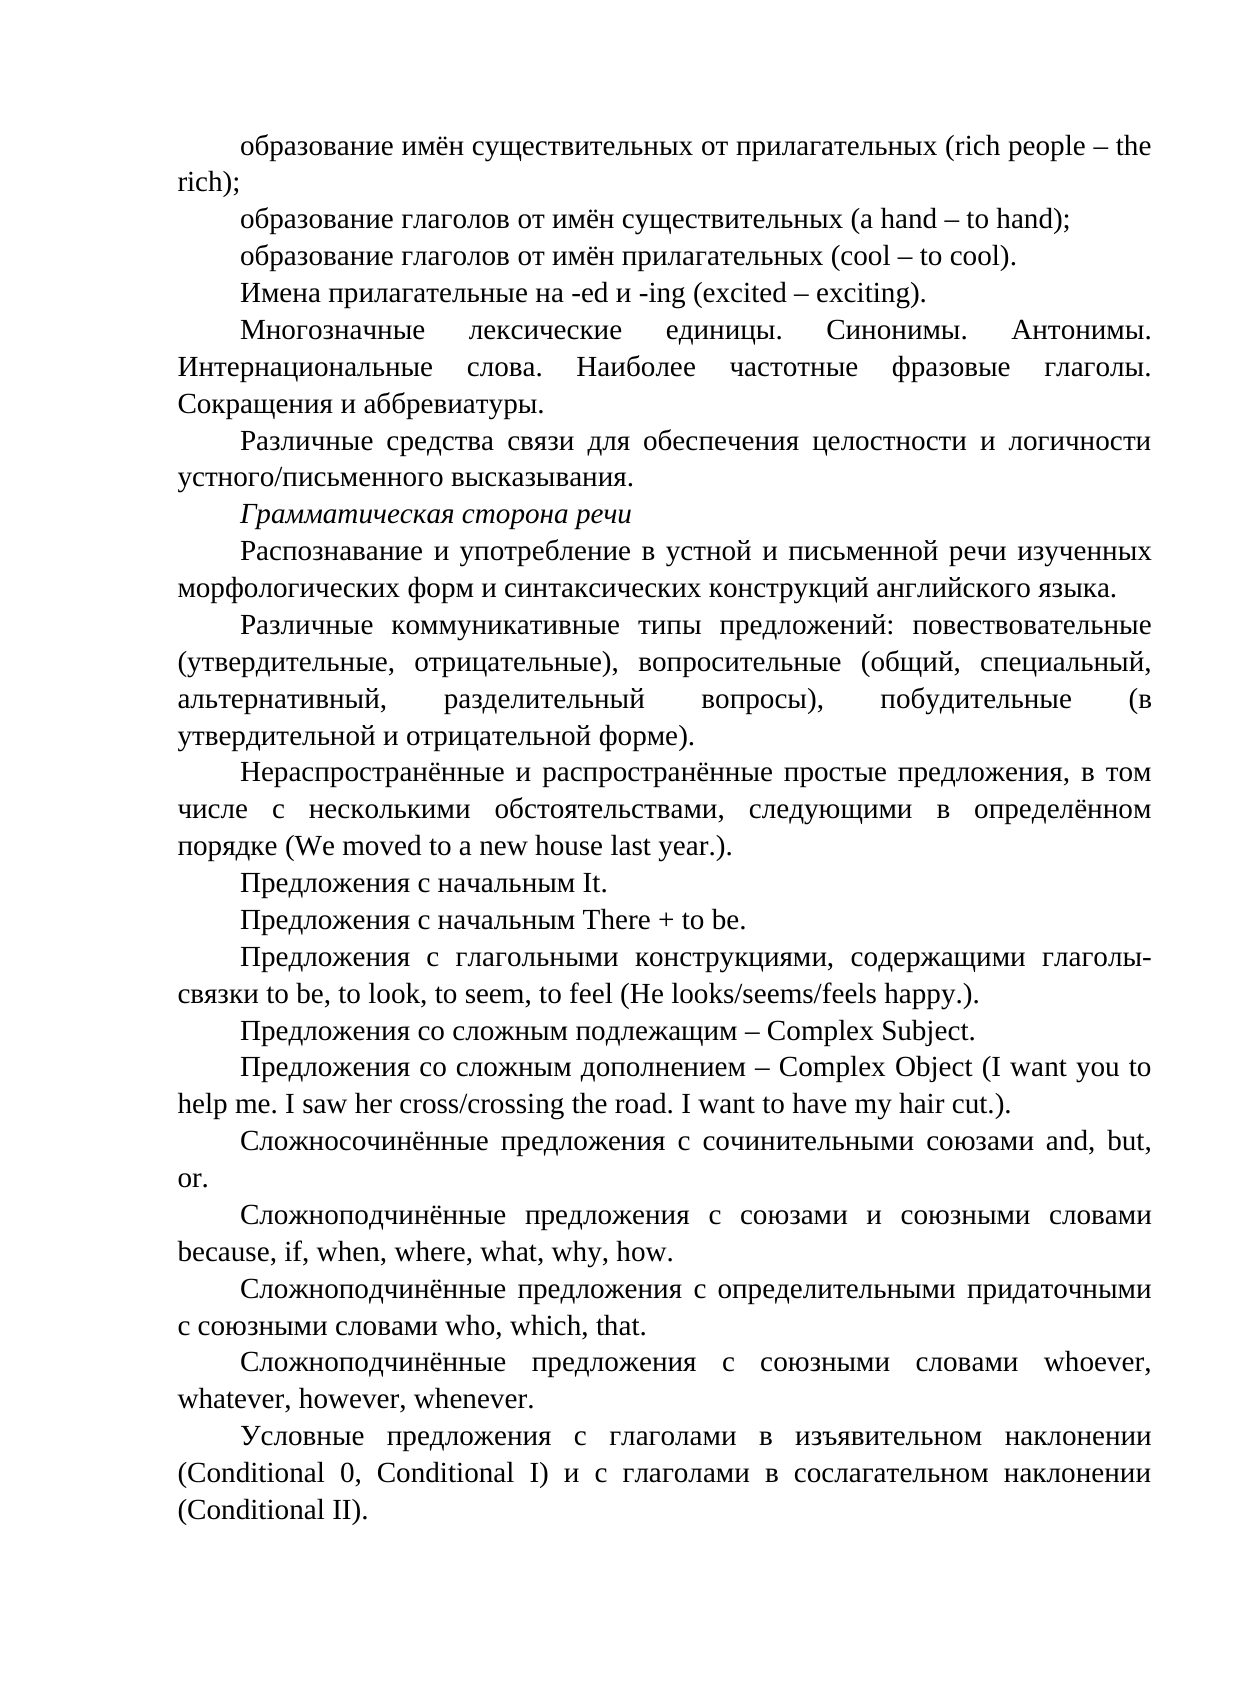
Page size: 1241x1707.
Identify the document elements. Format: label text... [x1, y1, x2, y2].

text Нераспространённые и распространённые простые предложения, в том числе с несколькими обстоятельствами, следующими в определённом порядке (We moved to a new house last year.). [177, 754, 1152, 862]
text Различные средства связи для обеспечения целостности и логичности устного/письменного высказывания. [177, 423, 1152, 493]
text Различные коммуникативные типы предложений: повествовательные (утвердительные, отрицательные), вопросительные (общий, специальный, альтернативный, разделительный вопросы), побудительные (в утвердительной и отрицательной форме). [177, 607, 1152, 751]
text Сложноподчинённые предложения с союзными словами whoever, whatever, however, whenever. [177, 1344, 1152, 1415]
text образование глаголов от имён прилагательных (cool – to cool). [177, 238, 1152, 272]
text Предложения cо сложным подлежащим – Complex Subject. [177, 1013, 1152, 1046]
text Сложноподчинённые предложения с союзами и союзными словами because, if, when, where, what, why, how. [177, 1197, 1152, 1267]
text Предложения с глагольными конструкциями, содержащими глаголы-связки to be, to look, to seem, to feel (He looks/seems/feels happy.). [177, 939, 1152, 1009]
text Сложноподчинённые предложения с определительными придаточными с союзными словами who, which, that. [177, 1271, 1152, 1341]
text Предложения с начальным It. [177, 865, 1152, 899]
text Предложения с начальным There + to be. [177, 902, 1152, 936]
text Имена прилагательные на -ed и -ing (excited – exciting). [177, 275, 1152, 309]
text Грамматическая сторона речи [177, 496, 1152, 530]
text Предложения cо сложным дополнением – Complex Object (I want you to help me. I saw her cross/crossing the road. I want to have my hair cut.). [177, 1049, 1152, 1120]
text образование имён существительных от прилагательных (rich people – the rich); [177, 128, 1152, 198]
text Многозначные лексические единицы. Синонимы. Антонимы. Интернациональные слова. Наиболее частотные фразовые глаголы. Сокращения и аббревиатуры. [177, 312, 1152, 419]
text Распознавание и употребление в устной и письменной речи изученных морфологических форм и синтаксических конструкций английского языка. [177, 533, 1152, 604]
text образование глаголов от имён существительных (a hand – to hand); [177, 201, 1152, 235]
text Условные предложения с глаголами в изъявительном наклонении (Conditional 0, Conditional I) и с глаголами в сослагательном наклонении (Conditional II). [177, 1418, 1152, 1526]
text Сложносочинённые предложения с сочинительными союзами and, but, or. [177, 1123, 1152, 1194]
